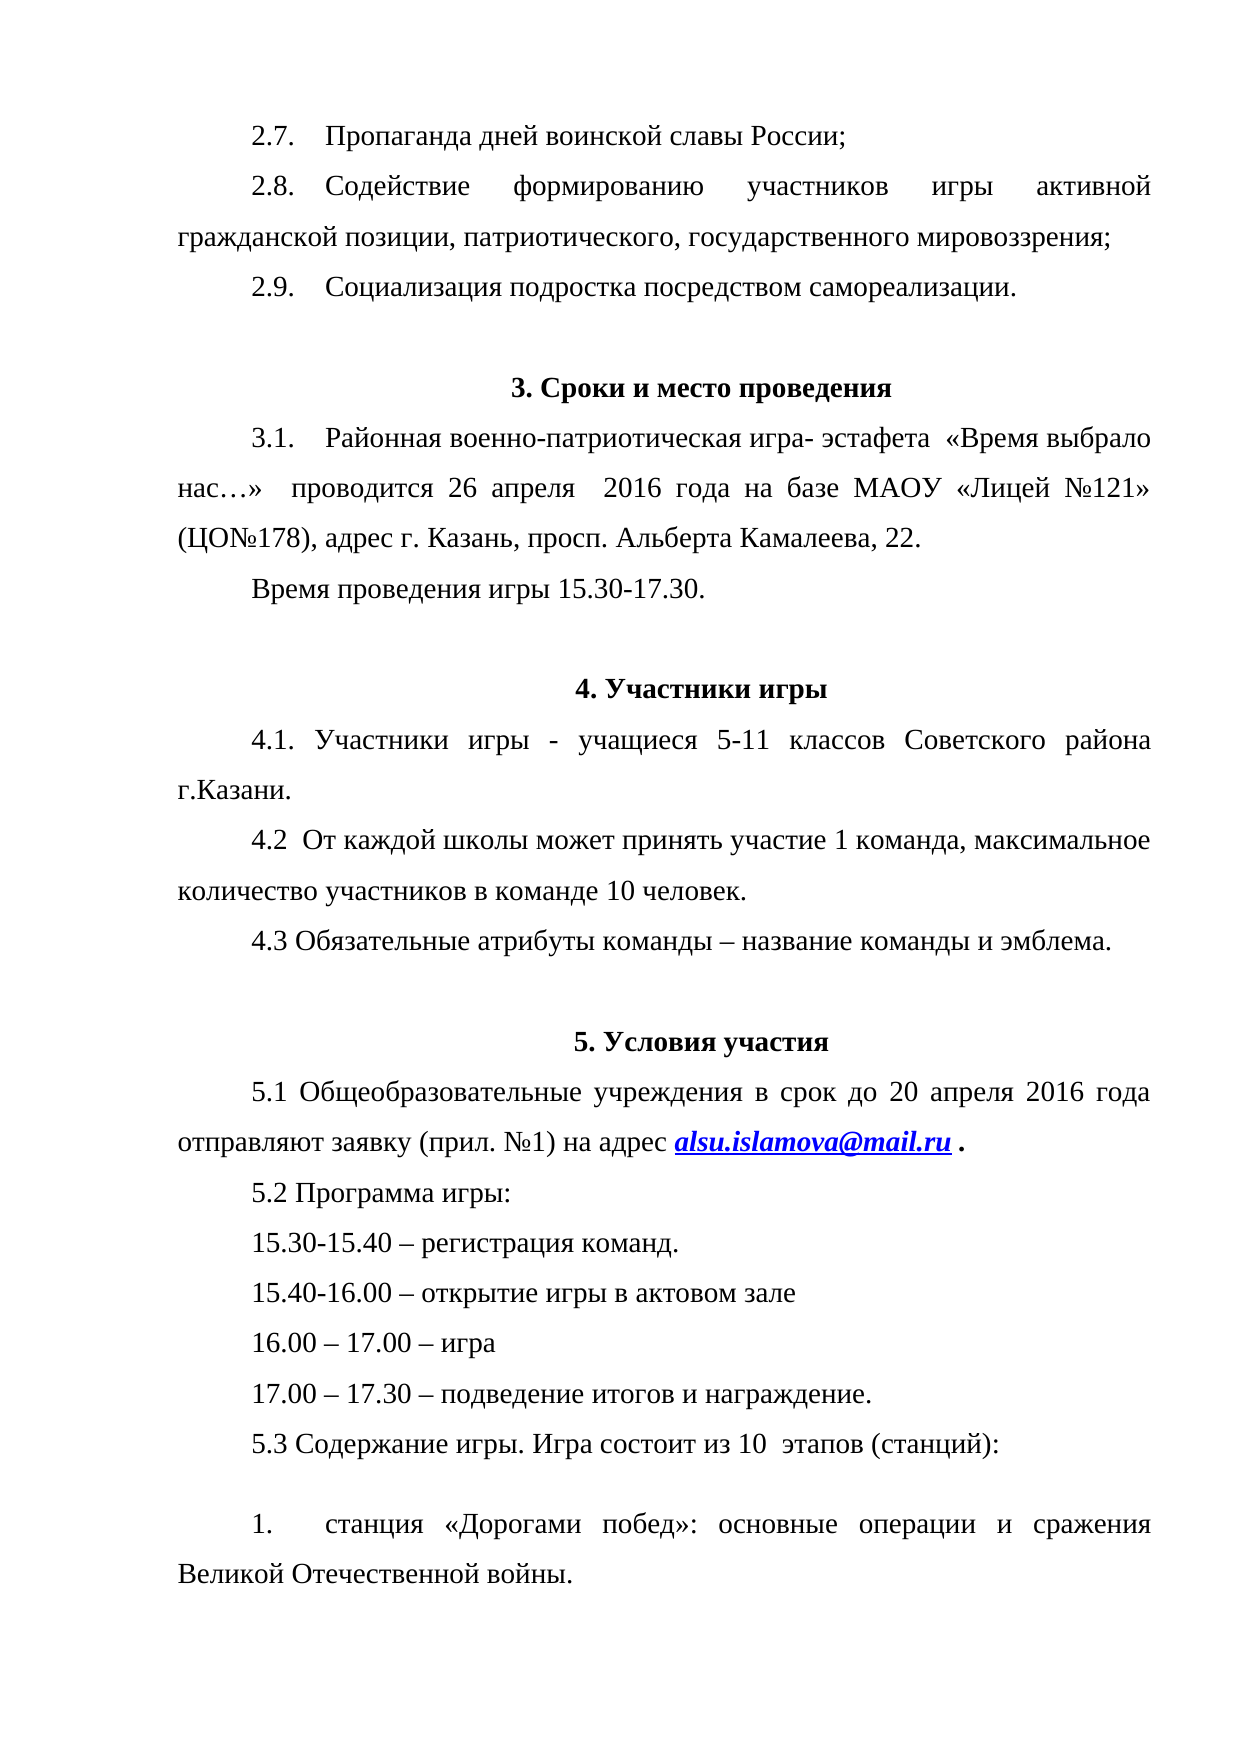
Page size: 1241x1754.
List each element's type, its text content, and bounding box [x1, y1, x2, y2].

text 4.2 От каждой школы может принять участие 1 команда, максимальное количество участников в команде 10 человек. [177, 822, 1152, 906]
text 2.8. Содействие формированию участников игры активной гражданской позиции, патриотического, государственного мировоззрения; [177, 168, 1152, 252]
text 5.3 Содержание игры. Игра состоит из 10 этапов (станций): [177, 1426, 1152, 1460]
text 2.7. Пропаганда дней воинской славы России; [177, 118, 1152, 152]
text 16.00 – 17.00 – игра [177, 1326, 1152, 1359]
text 5.1 Общеобразовательные учреждения в срок до 20 апреля 2016 года отправляют заявку (прил. №1) на адрес alsu.islamova@mail.ru . [177, 1074, 1152, 1158]
text 5.2 Программа игры: [177, 1175, 1152, 1208]
text 4. Участники игры [177, 672, 1152, 705]
list станция «Дорогами побед»: основные операции и сражения Великой Отечественной войны. [177, 1506, 1152, 1589]
text 5. Условия участия [177, 1024, 1152, 1057]
text 17.00 – 17.30 – подведение итогов и награждение. [177, 1376, 1152, 1409]
text 15.40-16.00 – открытие игры в актовом зале [177, 1275, 1152, 1309]
text 2.9. Социализация подростка посредством самореализации. [177, 269, 1152, 303]
text Время проведения игры 15.30-17.30. [177, 571, 1152, 604]
text 3.1. Районная военно-патриотическая игра- эстафета «Время выбрало нас…» проводится 26 апреля 2016 года на базе МАОУ «Лицей №121» (ЦО№178), адрес г. Казань, просп. Альберта Камалеева, 22. [177, 420, 1152, 554]
text 4.1. Участники игры - учащиеся 5-11 классов Советского района г.Казани. [177, 722, 1152, 806]
text 15.30-15.40 – регистрация команд. [177, 1225, 1152, 1258]
text 4.3 Обязательные атрибуты команды – название команды и эмблема. [177, 923, 1152, 957]
text 3. Сроки и место проведения [177, 370, 1152, 403]
